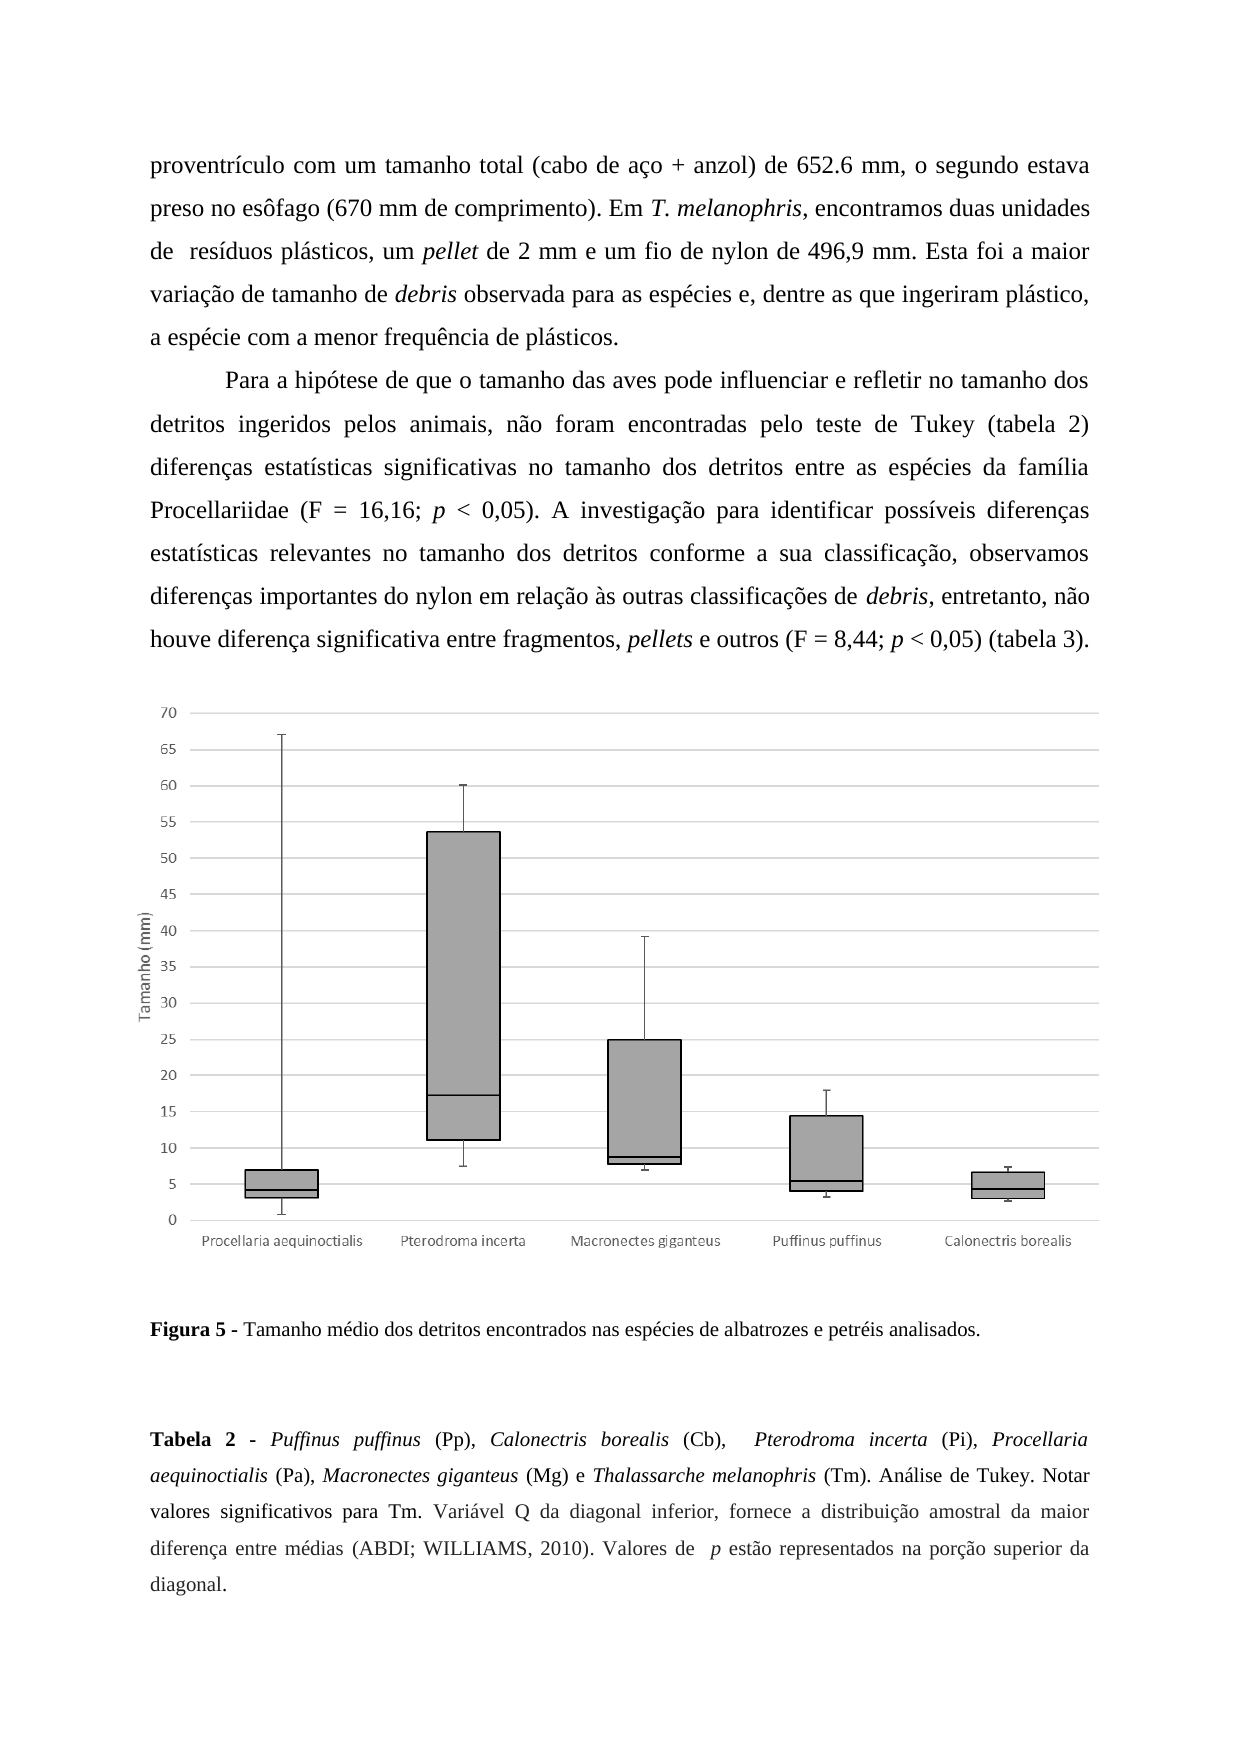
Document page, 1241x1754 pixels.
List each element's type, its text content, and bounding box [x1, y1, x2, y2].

picture [118, 686, 1110, 1253]
text Tabela 2 - Puffinus puffinus (Pp), Calonectris borealis (Cb), Pterodroma incerta (Pi), Procellaria aequinoctialis (Pa), Macronectes giganteus (Mg) e Thalassarche melanophris (Tm). Análise de Tukey. Notar valores significativos para Tm. Variável Q da diagonal inferior, fornece a distribuição amostral da maior diferença entre médias (ABDI; WILLIAMS, 2010). Valores de p estão representados na porção superior da diagonal. [150, 1427, 1090, 1596]
text Para a hipótese de que o tamanho das aves pode influenciar e refletir no tamanho dos detritos ingeridos pelos animais, não foram encontradas pelo teste de Tukey (tabela 2) diferenças estatísticas significativas no tamanho dos detritos entre as espécies da família Procellariidae (F = 16,16; p < 0,05). A investigação para identificar possíveis diferenças estatísticas relevantes no tamanho dos detritos conforme a sua classificação, observamos diferenças importantes do nylon em relação às outras classificações de debris, entretanto, não houve diferença significativa entre fragmentos, pellets e outros (F = 8,44; p < 0,05) (tabela 3). [150, 366, 1090, 653]
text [150, 150, 1090, 351]
text Figura 5 - Tamanho médio dos detritos encontrados nas espécies de albatrozes e petréis analisados. [150, 1317, 1090, 1341]
